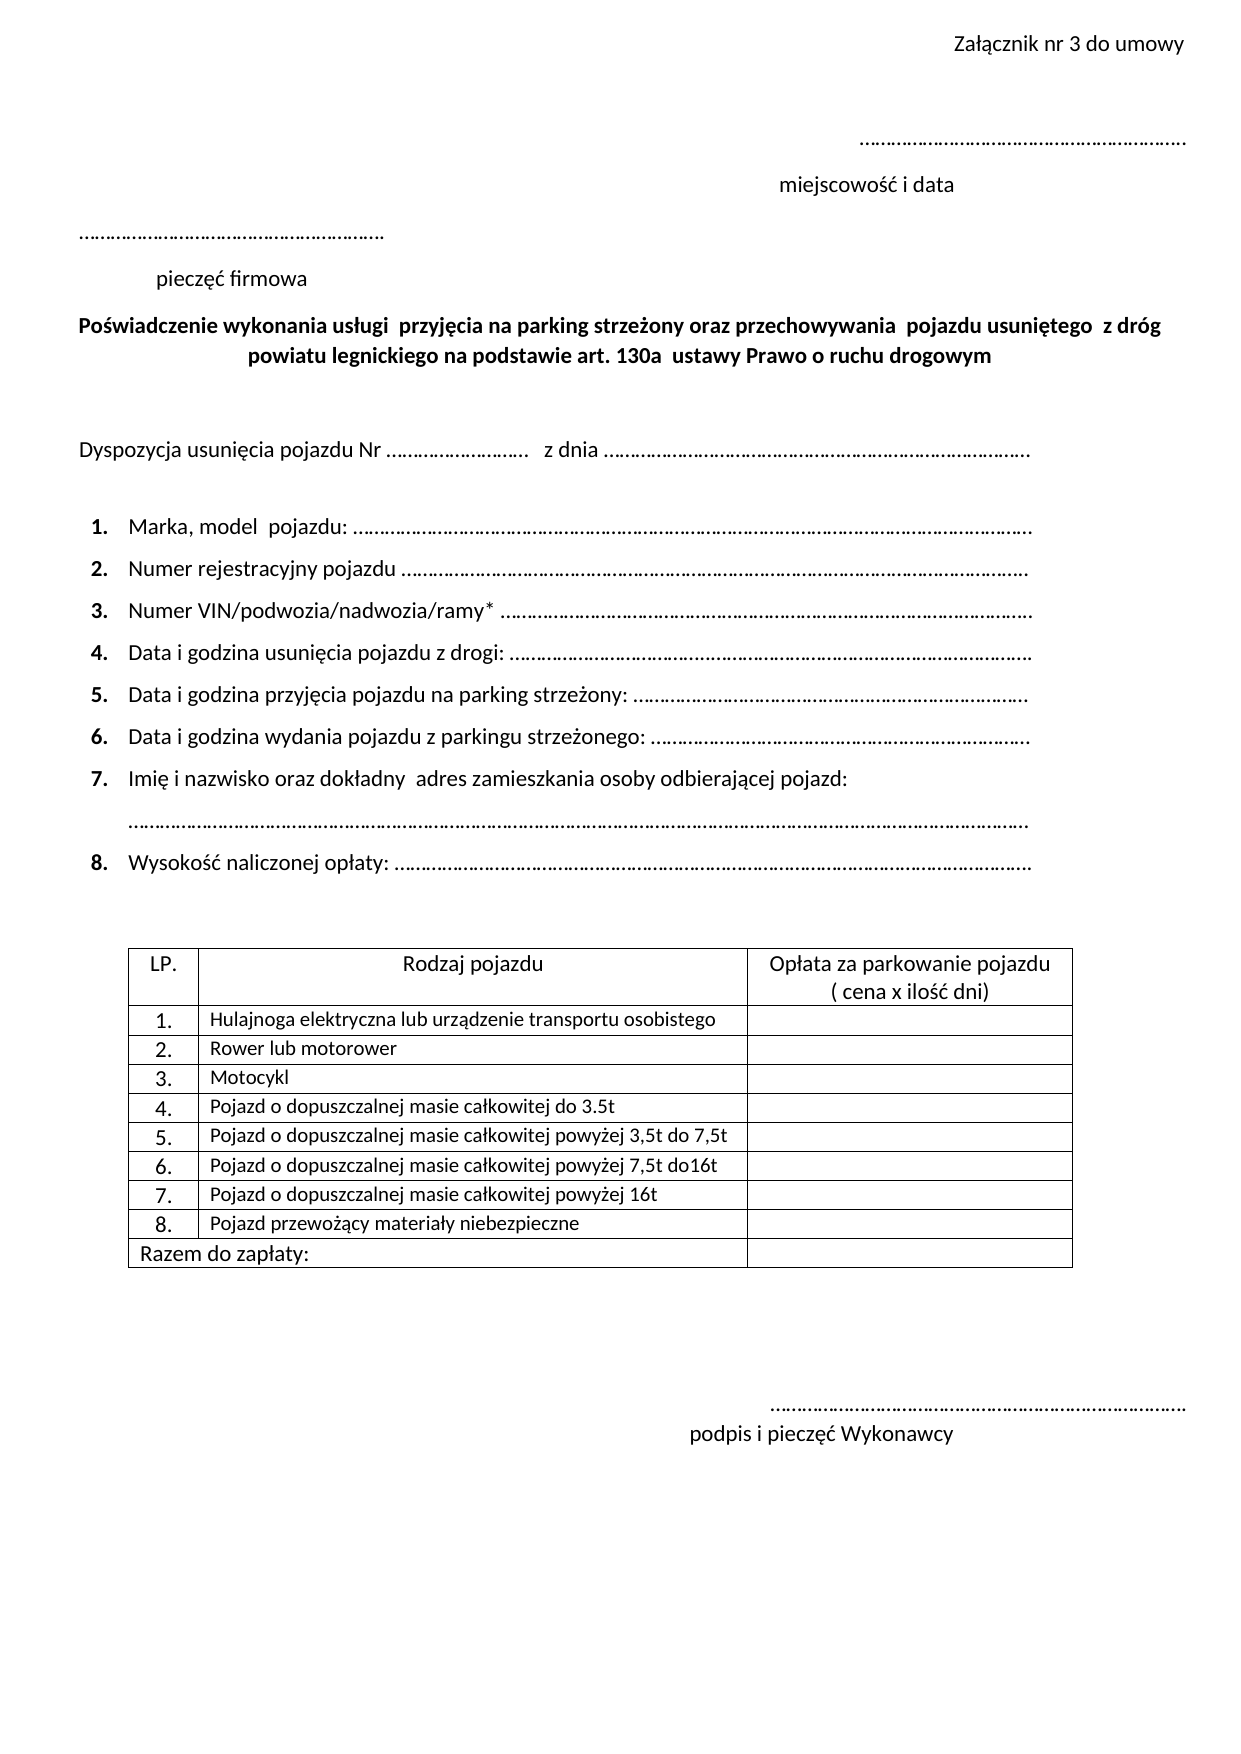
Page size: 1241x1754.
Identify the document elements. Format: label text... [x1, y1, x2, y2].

list podpis i pieczęć Wykonawcy [128, 1419, 1187, 1447]
table_cell [748, 1152, 1072, 1180]
list Marka, model pojazdu: ………………………………………………………………………………………………………………… [91, 512, 1187, 540]
table_cell Hulajnoga elektryczna lub urządzenie transportu osobistego [199, 1006, 747, 1034]
list Wysokość naliczonej opłaty: …………………………………………………………………………………………………………. [91, 848, 1187, 876]
table_header Rodzaj pojazdu [199, 949, 747, 1005]
table_cell Motocykl [199, 1065, 747, 1093]
table_header Opłata za parkowanie pojazdu ( cena x ilość dni) [748, 949, 1072, 1005]
table_cell 2. [129, 1036, 198, 1063]
table_cell 3. [129, 1065, 198, 1093]
table_cell 5. [129, 1123, 198, 1151]
table_cell [748, 1065, 1072, 1093]
table_header LP. [129, 949, 198, 1005]
text miejscowość i data [53, 170, 1187, 198]
text …………………………………………………. [53, 217, 1187, 245]
table_cell 6. [129, 1152, 198, 1180]
table_cell Razem do zapłaty: [129, 1239, 747, 1267]
list Imię i nazwisko oraz dokładny adres zamieszkania osoby odbierającej pojazd: [91, 764, 1187, 792]
table_cell 8. [129, 1210, 198, 1238]
text Załącznik nr 3 do umowy [53, 29, 1187, 58]
table_cell [748, 1210, 1072, 1238]
text …………………………………………………….. [53, 123, 1187, 151]
table_cell [748, 1239, 1072, 1267]
text Dyspozycja usunięcia pojazdu Nr ……………………… z dnia ……………………………………………………………………… [53, 435, 1187, 463]
list Data i godzina usunięcia pojazdu z drogi: ………………………………..……………………………………………………. [91, 638, 1187, 666]
table_cell 7. [129, 1181, 198, 1209]
table_cell [748, 1181, 1072, 1209]
table_cell Pojazd przewożący materiały niebezpieczne [199, 1210, 747, 1238]
list Numer rejestracyjny pojazdu ……………………………………………………………………………………………………….. [91, 554, 1187, 582]
text Poświadczenie wykonania usługi przyjęcia na parking strzeżony oraz przechowywania pojazdu usuniętego z dróg powiatu legnickiego na podstawie art. 130a ustawy Prawo o ruchu drogowym [53, 311, 1187, 369]
table_cell 4. [129, 1094, 198, 1122]
table_cell Rower lub motorower [199, 1036, 747, 1063]
list ……………………………………………………………………………………………………………………………………………………… [128, 806, 1187, 834]
table_cell [748, 1036, 1072, 1063]
table_cell Pojazd o dopuszczalnej masie całkowitej do 3.5t [199, 1094, 747, 1122]
table_cell Pojazd o dopuszczalnej masie całkowitej powyżej 16t [199, 1181, 747, 1209]
table_cell Pojazd o dopuszczalnej masie całkowitej powyżej 3,5t do 7,5t [199, 1123, 747, 1151]
table_cell [748, 1094, 1072, 1122]
table_cell 1. [129, 1006, 198, 1034]
list Data i godzina wydania pojazdu z parkingu strzeżonego: ……………………………………………………………… [91, 722, 1187, 750]
list Data i godzina przyjęcia pojazdu na parking strzeżony: ………………………………………………………………… [91, 680, 1187, 708]
list ……………………………………………………………………. [128, 1389, 1187, 1417]
list Numer VIN/podwozia/nadwozia/ramy* ……………………………………………………………………………………….. [91, 596, 1187, 624]
table_cell [748, 1006, 1072, 1034]
text pieczęć firmowa [53, 264, 1187, 292]
table_cell [748, 1123, 1072, 1151]
table_cell Pojazd o dopuszczalnej masie całkowitej powyżej 7,5t do16t [199, 1152, 747, 1180]
